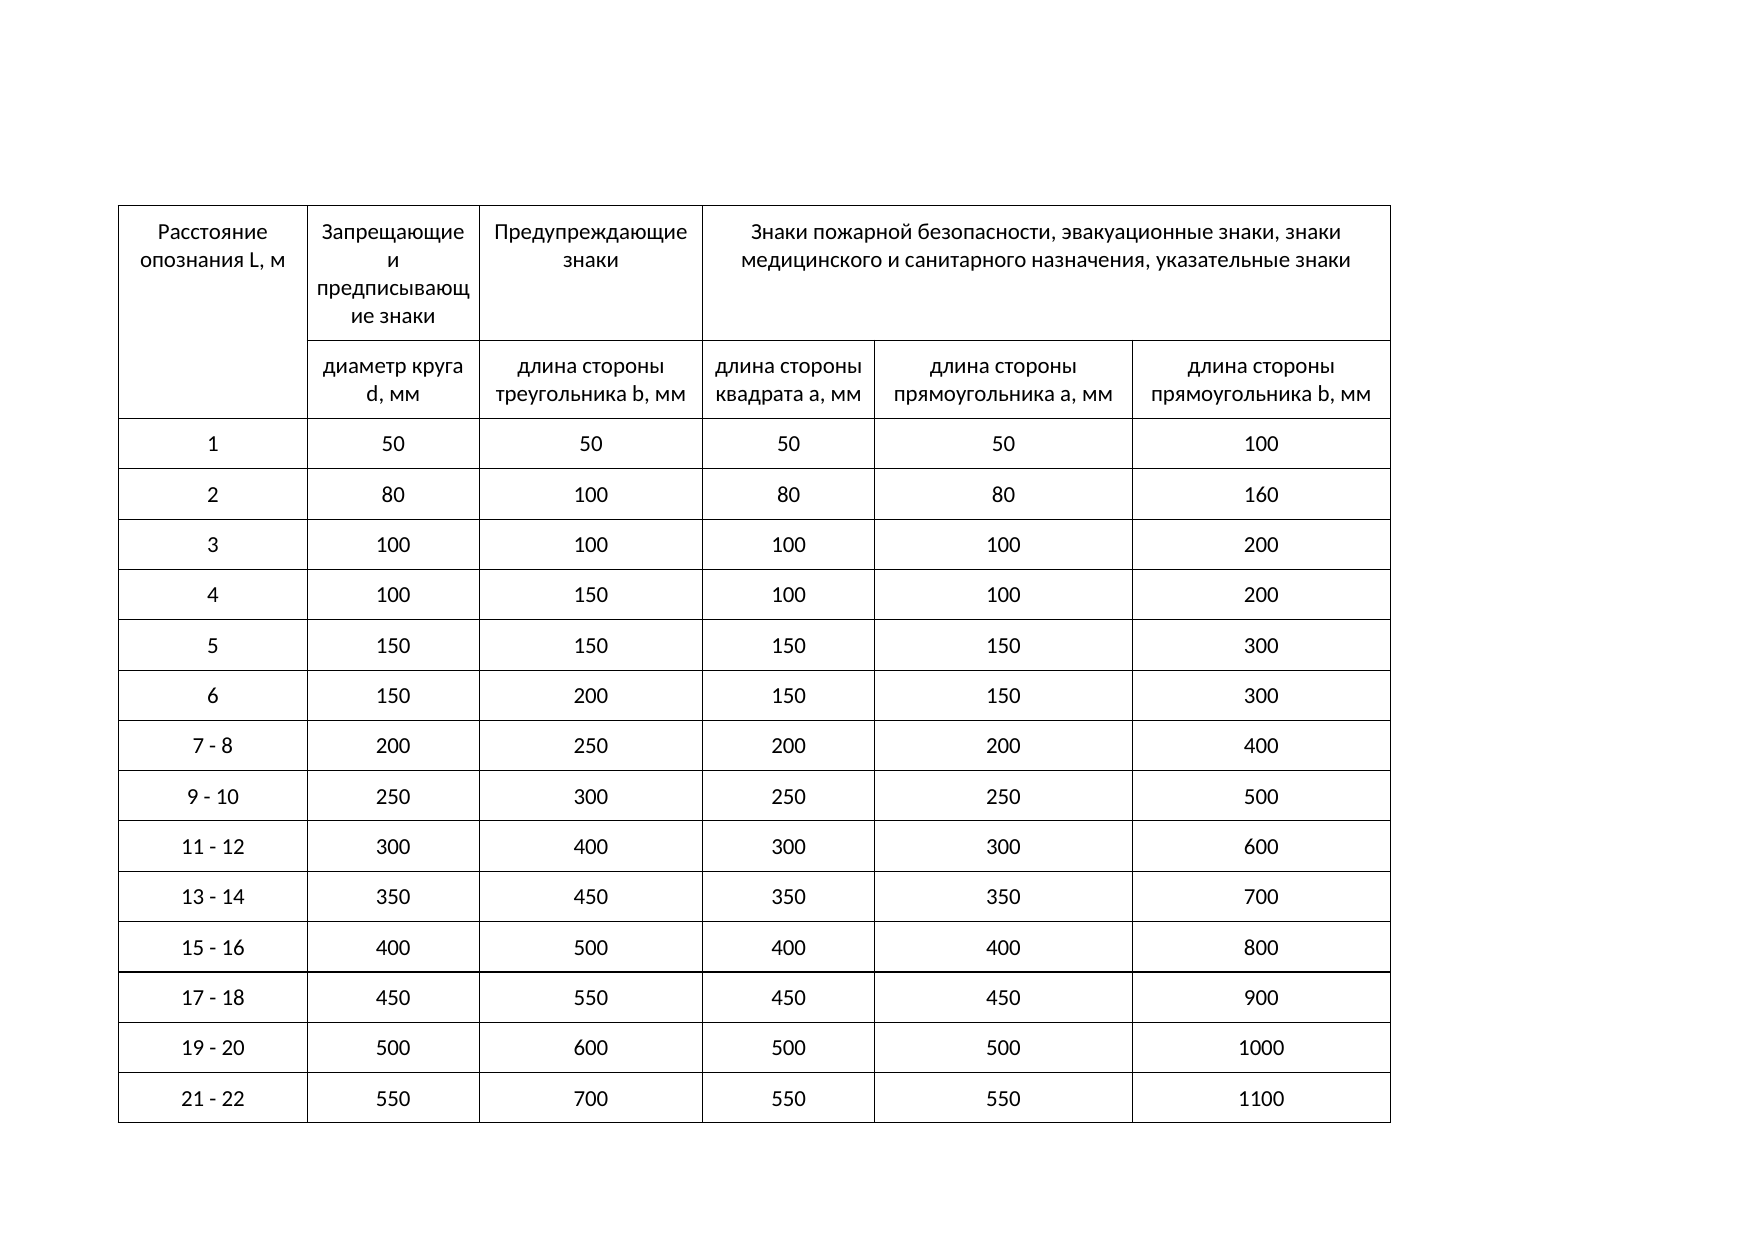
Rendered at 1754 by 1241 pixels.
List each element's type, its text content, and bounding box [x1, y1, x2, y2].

table_cell 350 [875, 872, 1132, 921]
table_cell 15 - 16 [119, 922, 307, 971]
table_cell 6 [119, 671, 307, 720]
table_cell 2 [119, 469, 307, 518]
table_cell 300 [308, 821, 479, 871]
table_cell 5 [119, 620, 307, 669]
table_header Знаки пожарной безопасности, эвакуационные знаки, знаки медицинского и санитарного назначения, указательные знаки [703, 206, 1390, 339]
table_cell 450 [875, 973, 1132, 1022]
table_cell 300 [480, 771, 702, 820]
table_header Расстояние опознания L, м [119, 206, 307, 418]
table_cell 250 [703, 771, 874, 820]
table_cell 1100 [1133, 1073, 1390, 1122]
table_cell 900 [1133, 973, 1390, 1022]
table_cell 700 [480, 1073, 702, 1122]
table_cell 11 - 12 [119, 821, 307, 871]
table_cell 200 [703, 721, 874, 770]
table_cell 150 [480, 620, 702, 669]
table_cell 9 - 10 [119, 771, 307, 820]
table_cell 350 [308, 872, 479, 921]
table_cell 600 [480, 1023, 702, 1072]
table_cell 150 [480, 570, 702, 619]
table_cell 400 [875, 922, 1132, 971]
table_cell 550 [480, 973, 702, 1022]
table_cell 600 [1133, 821, 1390, 871]
table_cell 3 [119, 520, 307, 569]
table_cell 200 [308, 721, 479, 770]
table_cell 150 [703, 671, 874, 720]
table_cell 200 [1133, 520, 1390, 569]
table_cell 80 [703, 469, 874, 518]
table_cell 550 [703, 1073, 874, 1122]
table_cell 160 [1133, 469, 1390, 518]
table_cell 100 [875, 520, 1132, 569]
table_cell 500 [308, 1023, 479, 1072]
table_cell 500 [875, 1023, 1132, 1072]
table_cell 450 [308, 973, 479, 1022]
table_cell 550 [308, 1073, 479, 1122]
table_cell 200 [875, 721, 1132, 770]
table_header Запрещающие и предписывающие знаки [308, 206, 479, 339]
table_cell 80 [875, 469, 1132, 518]
table_cell диаметр круга d, мм [308, 341, 479, 418]
table_cell 100 [875, 570, 1132, 619]
table_cell 400 [703, 922, 874, 971]
table_cell 100 [1133, 419, 1390, 468]
table_cell 500 [480, 922, 702, 971]
table_cell 450 [480, 872, 702, 921]
table_cell длина стороны квадрата а, мм [703, 341, 874, 418]
table_cell 50 [703, 419, 874, 468]
table_cell 150 [875, 671, 1132, 720]
table_cell 200 [480, 671, 702, 720]
table_cell 150 [308, 620, 479, 669]
table_cell 300 [1133, 671, 1390, 720]
table_cell 100 [703, 520, 874, 569]
table_cell 150 [875, 620, 1132, 669]
table_cell длина стороны прямоугольника а, мм [875, 341, 1132, 418]
table_cell 50 [875, 419, 1132, 468]
table_cell 400 [1133, 721, 1390, 770]
table_cell 400 [308, 922, 479, 971]
table_cell 1 [119, 419, 307, 468]
table_cell 7 - 8 [119, 721, 307, 770]
table_cell 400 [480, 821, 702, 871]
table_cell 250 [480, 721, 702, 770]
table_cell 50 [308, 419, 479, 468]
table_cell 300 [1133, 620, 1390, 669]
table_cell 13 - 14 [119, 872, 307, 921]
table_cell 200 [1133, 570, 1390, 619]
table_cell 1000 [1133, 1023, 1390, 1072]
table_cell 100 [308, 570, 479, 619]
table_cell 250 [875, 771, 1132, 820]
table_cell 700 [1133, 872, 1390, 921]
table_cell 100 [480, 469, 702, 518]
table_cell 550 [875, 1073, 1132, 1122]
table_cell 500 [1133, 771, 1390, 820]
table_cell 17 - 18 [119, 973, 307, 1022]
table_cell 450 [703, 973, 874, 1022]
table_cell 300 [703, 821, 874, 871]
table_cell 19 - 20 [119, 1023, 307, 1072]
table_cell 21 - 22 [119, 1073, 307, 1122]
table_cell 300 [875, 821, 1132, 871]
table_cell 500 [703, 1023, 874, 1072]
table_cell 100 [480, 520, 702, 569]
table_cell 150 [308, 671, 479, 720]
table_cell длина стороны прямоугольника b, мм [1133, 341, 1390, 418]
table_cell длина стороны треугольника b, мм [480, 341, 702, 418]
table_cell 250 [308, 771, 479, 820]
table_cell 800 [1133, 922, 1390, 971]
table_cell 150 [703, 620, 874, 669]
table_cell 50 [480, 419, 702, 468]
table_cell 4 [119, 570, 307, 619]
table_cell 350 [703, 872, 874, 921]
table_header Предупреждающие знаки [480, 206, 702, 339]
table_cell 100 [703, 570, 874, 619]
table_cell 100 [308, 520, 479, 569]
table_cell 80 [308, 469, 479, 518]
